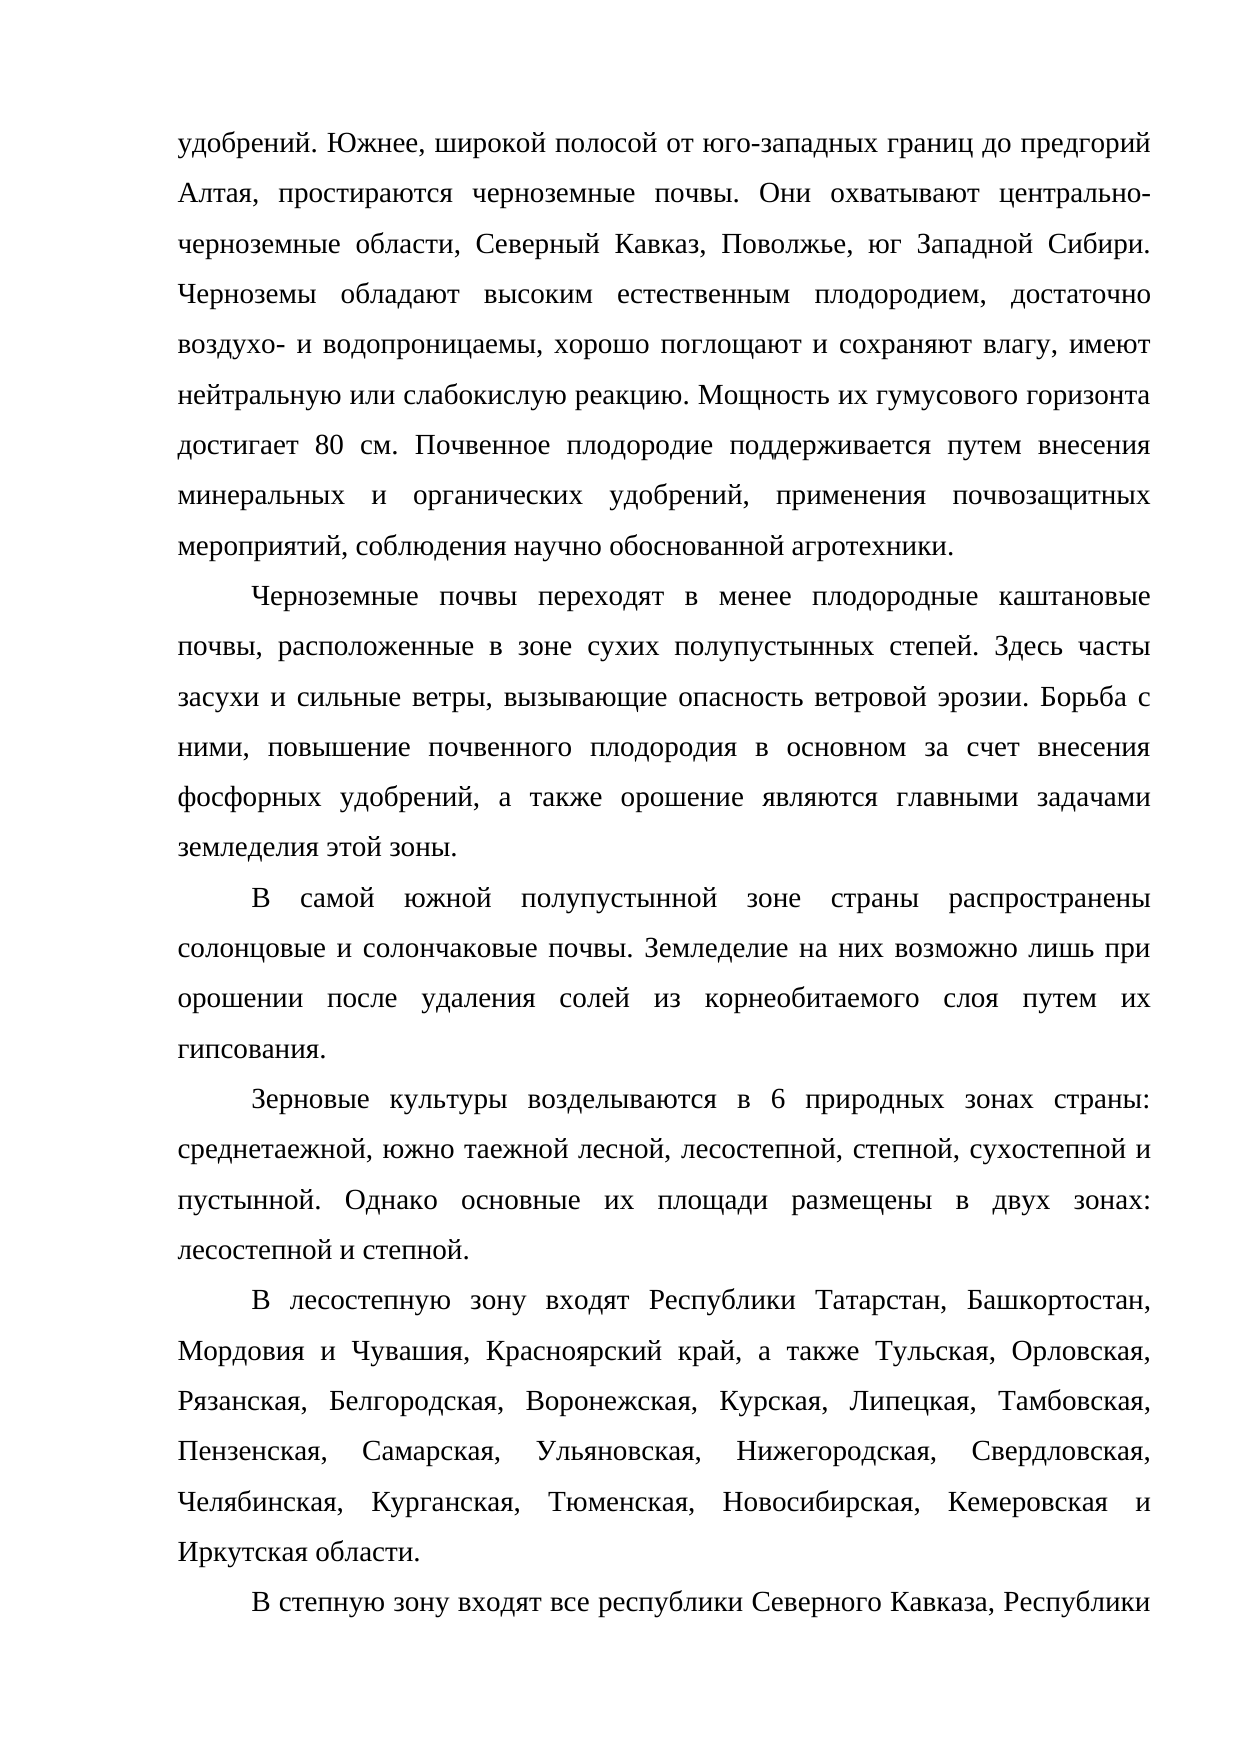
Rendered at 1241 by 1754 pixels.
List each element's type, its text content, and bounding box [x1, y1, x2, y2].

text Черноземные почвы переходят в менее плодородные каштановые почвы, расположенные в зоне сухих полупустынных степей. Здесь часты засухи и сильные ветры, вызывающие опасность ветровой эрозии. Борьба с ними, повышение почвенного плодородия в основном за счет внесения фосфорных удобрений, а также орошение являются главными задачами земледелия этой зоны. [177, 578, 1152, 863]
text В самой южной полупустынной зоне страны распространены солонцовые и солончаковые почвы. Земледелие на них возможно лишь при орошении после удаления солей из корнеобитаемого слоя путем их гипсования. [177, 880, 1152, 1064]
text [177, 125, 1152, 561]
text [177, 1584, 1152, 1618]
text В лесостепную зону входят Республики Татарстан, Башкортостан, Мордовия и Чувашия, Красноярский край, а также Тульская, Орловская, Рязанская, Белгородская, Воронежская, Курская, Липецкая, Тамбовская, Пензенская, Самарская, Ульяновская, Нижегородская, Свердловская, Челябинская, Курганская, Тюменская, Новосибирская, Кемеровская и Иркутская области. [177, 1282, 1152, 1567]
text Зерновые культуры возделываются в 6 природных зонах страны: среднетаежной, южно таежной лесной, лесостепной, степной, сухостепной и пустынной. Однако основные их площади размещены в двух зонах: лесостепной и степной. [177, 1081, 1152, 1266]
